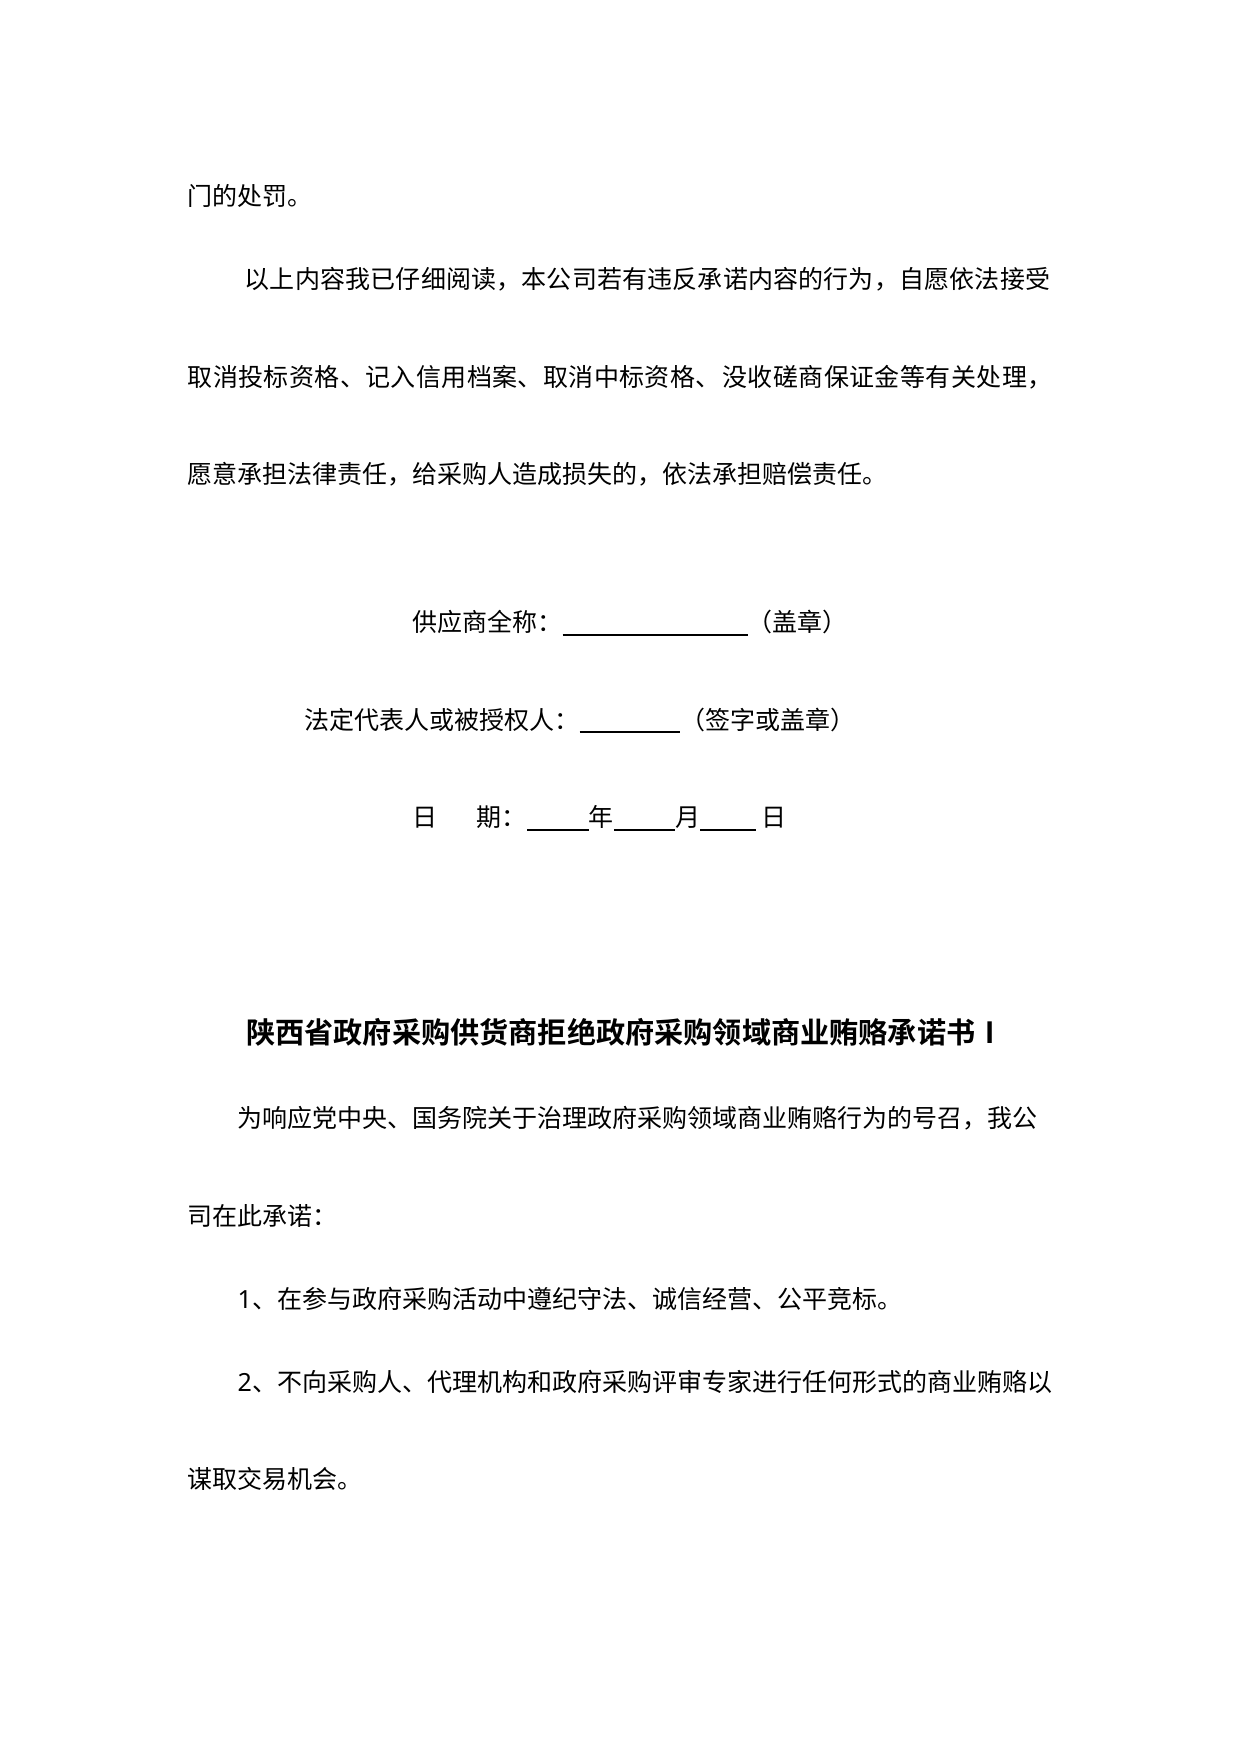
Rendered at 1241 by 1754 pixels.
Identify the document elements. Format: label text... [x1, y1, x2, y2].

text 1、在参与政府采购活动中遵纪守法、诚信经营、公平竞标。 [187, 1265, 1053, 1330]
text 以上内容我已仔细阅读，本公司若有违反承诺内容的行为，自愿依法接受取消投标资格、记入信用档案、取消中标资格、没收磋商保证金等有关处理，愿意承担法律责任，给采购人造成损失的，依法承担赔偿责任。 [187, 245, 1053, 505]
text 法定代表人或被授权人： （签字或盖章） [187, 686, 1053, 751]
text 陕西省政府采购供货商拒绝政府采购领域商业贿赂承诺书Ⅰ [187, 998, 1053, 1063]
text 供应商全称： （盖章） [187, 588, 1053, 653]
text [187, 162, 1053, 227]
text 为响应党中央、国务院关于治理政府采购领域商业贿赂行为的号召，我公司在此承诺： [187, 1084, 1053, 1247]
text 2、不向采购人、代理机构和政府采购评审专家进行任何形式的商业贿赂以谋取交易机会。 [187, 1348, 1053, 1510]
text 日 期： 年 月 日 [187, 783, 1053, 848]
